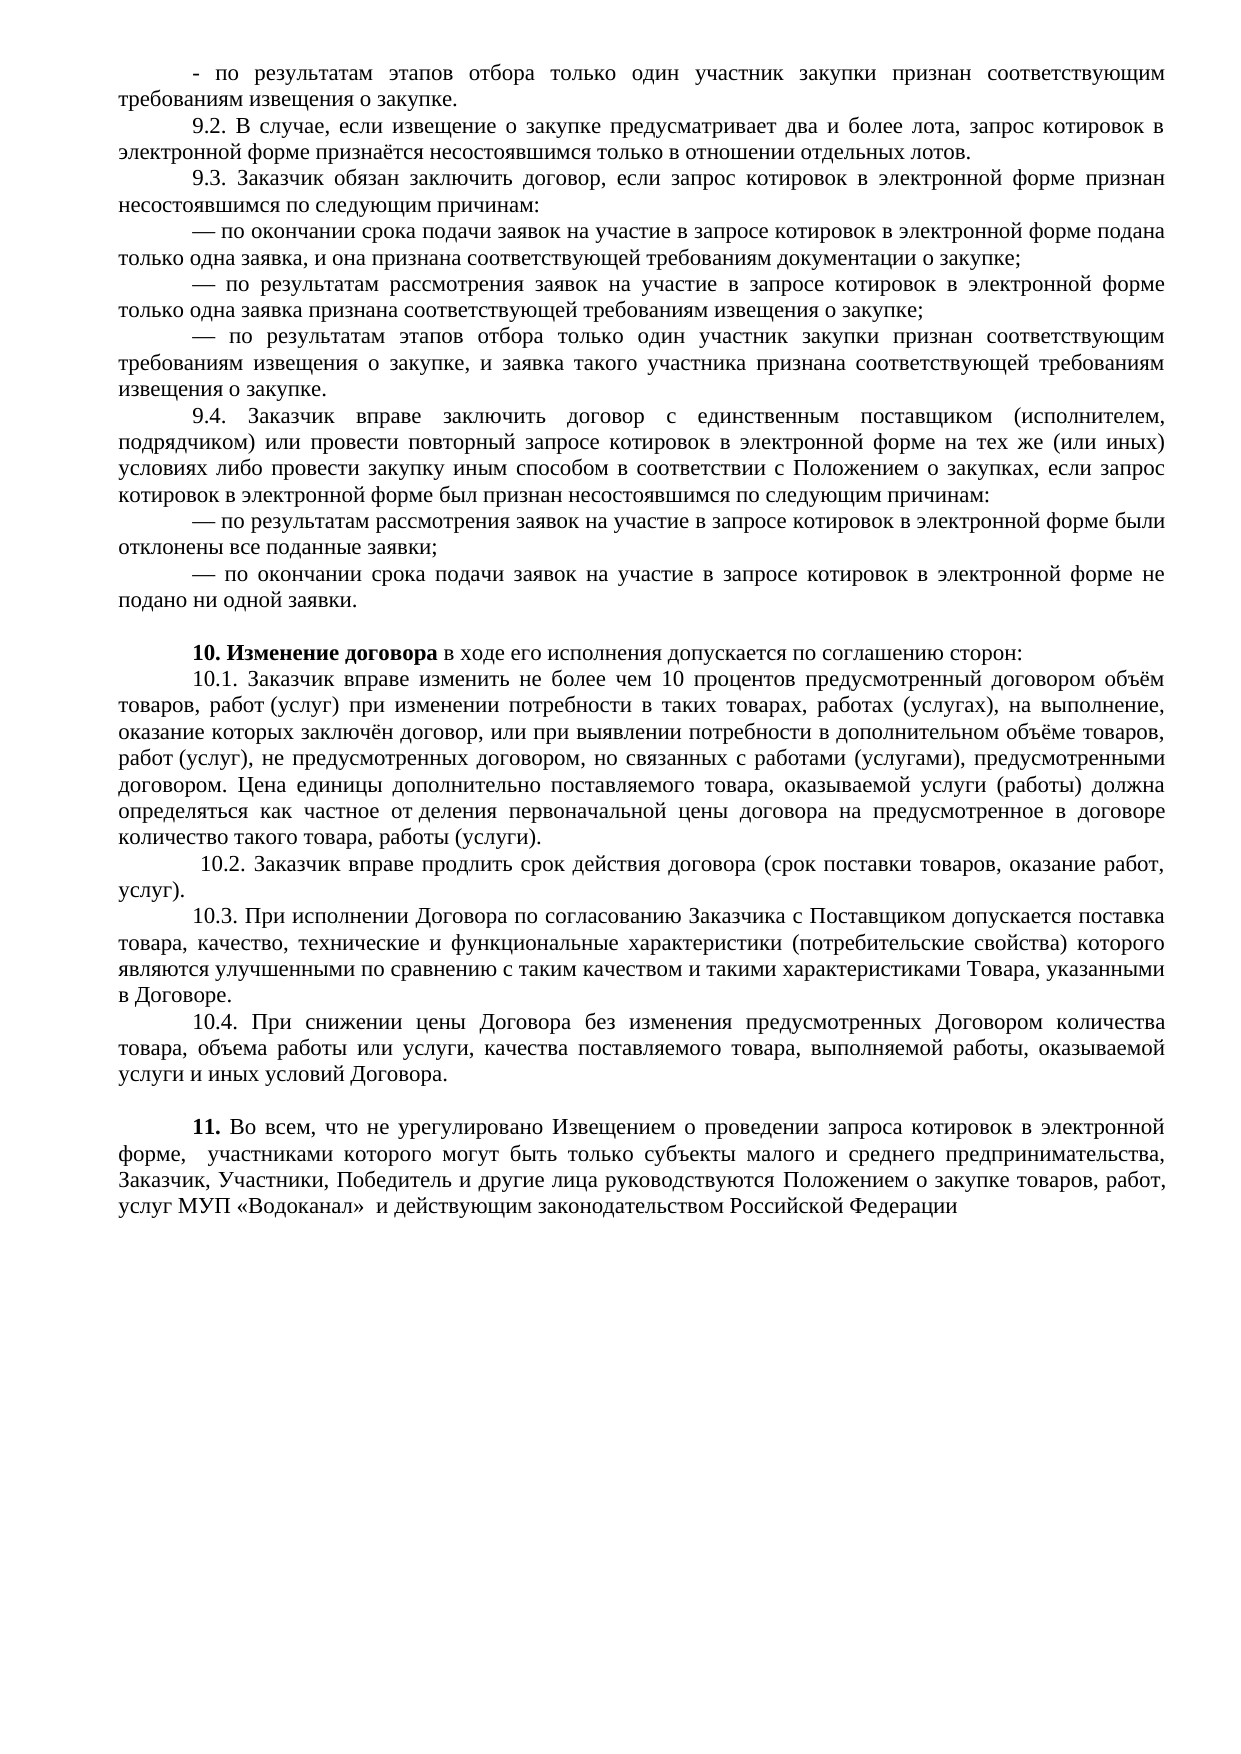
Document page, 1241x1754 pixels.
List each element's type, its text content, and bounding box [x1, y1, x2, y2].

text 9.2. В случае, если извещение о закупке предусматривает два и более лота, запрос котировок в электронной форме признаётся несостоявшимся только в отношении отдельных лотов. [118, 112, 1167, 164]
text — по результатам рассмотрения заявок на участие в запросе котировок в электронной форме только одна заявка признана соответствующей требованиям извещения о закупке; [118, 270, 1167, 323]
text — по окончании срока подачи заявок на участие в запросе котировок в электронной форме не подано ни одной заявки. [118, 560, 1167, 612]
text — по результатам этапов отбора только один участник закупки признан соответствующим требованиям извещения о закупке, и заявка такого участника признана соответствующей требованиям извещения о закупке. [118, 323, 1167, 402]
text 10. Изменение договора в ходе его исполнения допускается по соглашению сторон: [118, 639, 1167, 665]
text - по результатам этапов отбора только один участник закупки признан соответствующим требованиям извещения о закупке. [118, 59, 1167, 112]
text 10.1. Заказчик вправе изменить не более чем 10 процентов предусмотренный договором объём товаров, работ (услуг) при изменении потребности в таких товарах, работах (услугах), на выполнение, оказание которых заключён договор, или при выявлении потребности в дополнительном объёме товаров, работ (услуг), не предусмотренных договором, но связанных с работами (услугами), предусмотренными договором. Цена единицы дополнительно поставляемого товара, оказываемой услуги (работы) должна определяться как частное от деления первоначальной цены договора на предусмотренное в договоре количество такого товара, работы (услуги). [118, 665, 1167, 850]
text — по окончании срока подачи заявок на участие в запросе котировок в электронной форме подана только одна заявка, и она признана соответствующей требованиям документации о закупке; [118, 217, 1167, 270]
text 10.4. При снижении цены Договора без изменения предусмотренных Договором количества товара, объема работы или услуги, качества поставляемого товара, выполняемой работы, оказываемой услуги и иных условий Договора. [118, 1008, 1167, 1087]
text 9.3. Заказчик обязан заключить договор, если запрос котировок в электронной форме признан несостоявшимся по следующим причинам: [118, 164, 1167, 217]
text 10.3. При исполнении Договора по согласованию Заказчика с Поставщиком допускается поставка товара, качество, технические и функциональные характеристики (потребительские свойства) которого являются улучшенными по сравнению с таким качеством и такими характеристиками Товара, указанными в Договоре. [118, 902, 1167, 1008]
text — по результатам рассмотрения заявок на участие в запросе котировок в электронной форме были отклонены все поданные заявки; [118, 507, 1167, 560]
text 10.2. Заказчик вправе продлить срок действия договора (срок поставки товаров, оказание работ, услуг). [118, 850, 1167, 902]
text 9.4. Заказчик вправе заключить договор с единственным поставщиком (исполнителем, подрядчиком) или провести повторный запросе котировок в электронной форме на тех же (или иных) условиях либо провести закупку иным способом в соответствии с Положением о закупках, если запрос котировок в электронной форме был признан несостоявшимся по следующим причинам: [118, 402, 1167, 507]
text 11. Во всем, что не урегулировано Извещением о проведении запроса котировок в электронной форме, участниками которого могут быть только субъекты малого и среднего предпринимательства, Заказчик, Участники, Победитель и другие лица руководствуются Положением о закупке товаров, работ, услуг МУП «Водоканал» и действующим законодательством Российской Федерации [118, 1113, 1167, 1219]
